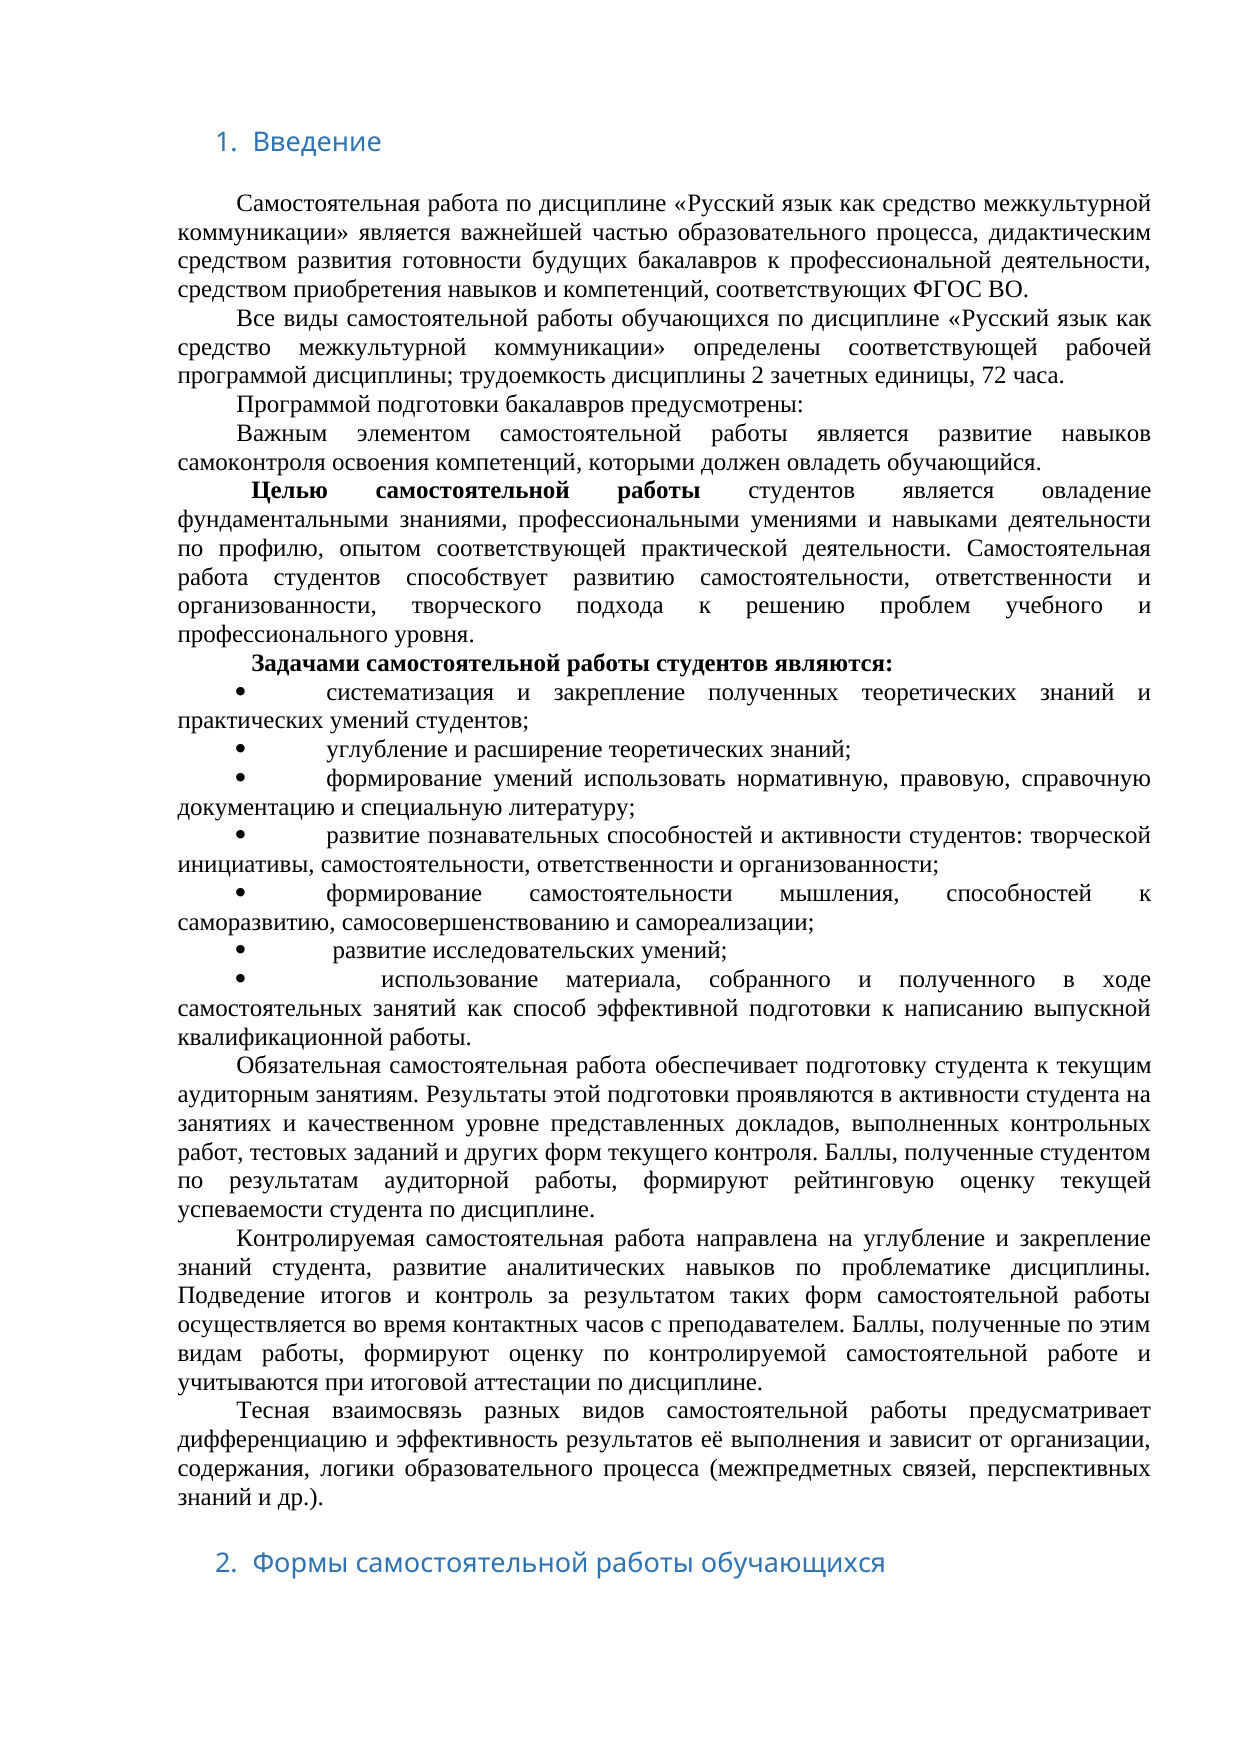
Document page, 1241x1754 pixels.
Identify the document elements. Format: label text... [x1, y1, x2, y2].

list использование материала, собранного и полученного в ходе самостоятельных занятий как способ эффективной подготовки к написанию выпускной квалификационной работы. [177, 964, 1152, 1050]
text Тесная взаимосвязь разных видов самостоятельной работы предусматривает дифференциацию и эффективность результатов её выполнения и зависит от организации, содержания, логики образовательного процесса (межпредметных связей, перспективных знаний и др.). [177, 1395, 1152, 1510]
text Все виды самостоятельной работы обучающихся по дисциплине «Русский язык как средство межкультурной коммуникации» определены соответствующей рабочей программой дисциплины; трудоемкость дисциплины 2 зачетных единицы, 72 часа. [177, 303, 1152, 389]
subtitle Введение [215, 122, 1152, 159]
text Задачами самостоятельной работы студентов являются: [177, 648, 1152, 677]
text Самостоятельная работа по дисциплине «Русский язык как средство межкультурной коммуникации» является важнейшей частью образовательного процесса, дидактическим средством развития готовности будущих бакалавров к профессиональной деятельности, средством приобретения навыков и компетенций, соответствующих ФГОС ВО. [177, 188, 1152, 303]
text Контролируемая самостоятельная работа направлена на углубление и закрепление знаний студента, развитие аналитических навыков по проблематике дисциплины. Подведение итогов и контроль за результатом таких форм самостоятельной работы осуществляется во время контактных часов с преподавателем. Баллы, полученные по этим видам работы, формируют оценку по контролируемой самостоятельной работе и учитываются при итоговой аттестации по дисциплине. [177, 1223, 1152, 1395]
list развитие исследовательских умений; [177, 935, 1152, 964]
list систематизация и закрепление полученных теоретических знаний и практических умений студентов; [177, 677, 1152, 734]
text Программой подготовки бакалавров предусмотрены: [177, 389, 1152, 418]
text Целью самостоятельной работы студентов является овладение фундаментальными знаниями, профессиональными умениями и навыками деятельности по профилю, опытом соответствующей практической деятельности. Самостоятельная работа студентов способствует развитию самостоятельности, ответственности и организованности, творческого подхода к решению проблем учебного и профессионального уровня. [177, 475, 1152, 648]
text Важным элементом самостоятельной работы является развитие навыков самоконтроля освоения компетенций, которыми должен овладеть обучающийся. [177, 418, 1152, 475]
subtitle Формы самостоятельной работы обучающихся [215, 1543, 1152, 1580]
text Обязательная самостоятельная работа обеспечивает подготовку студента к текущим аудиторным занятиям. Результаты этой подготовки проявляются в активности студента на занятиях и качественном уровне представленных докладов, выполненных контрольных работ, тестовых заданий и других форм текущего контроля. Баллы, полученные студентом по результатам аудиторной работы, формируют рейтинговую оценку текущей успеваемости студента по дисциплине. [177, 1050, 1152, 1223]
list развитие познавательных способностей и активности студентов: творческой инициативы, самостоятельности, ответственности и организованности; [177, 820, 1152, 878]
list углубление и расширение теоретических знаний; [177, 734, 1152, 763]
list формирование умений использовать нормативную, правовую, справочную документацию и специальную литературу; [177, 763, 1152, 820]
list формирование самостоятельности мышления, способностей к саморазвитию, самосовершенствованию и самореализации; [177, 878, 1152, 935]
